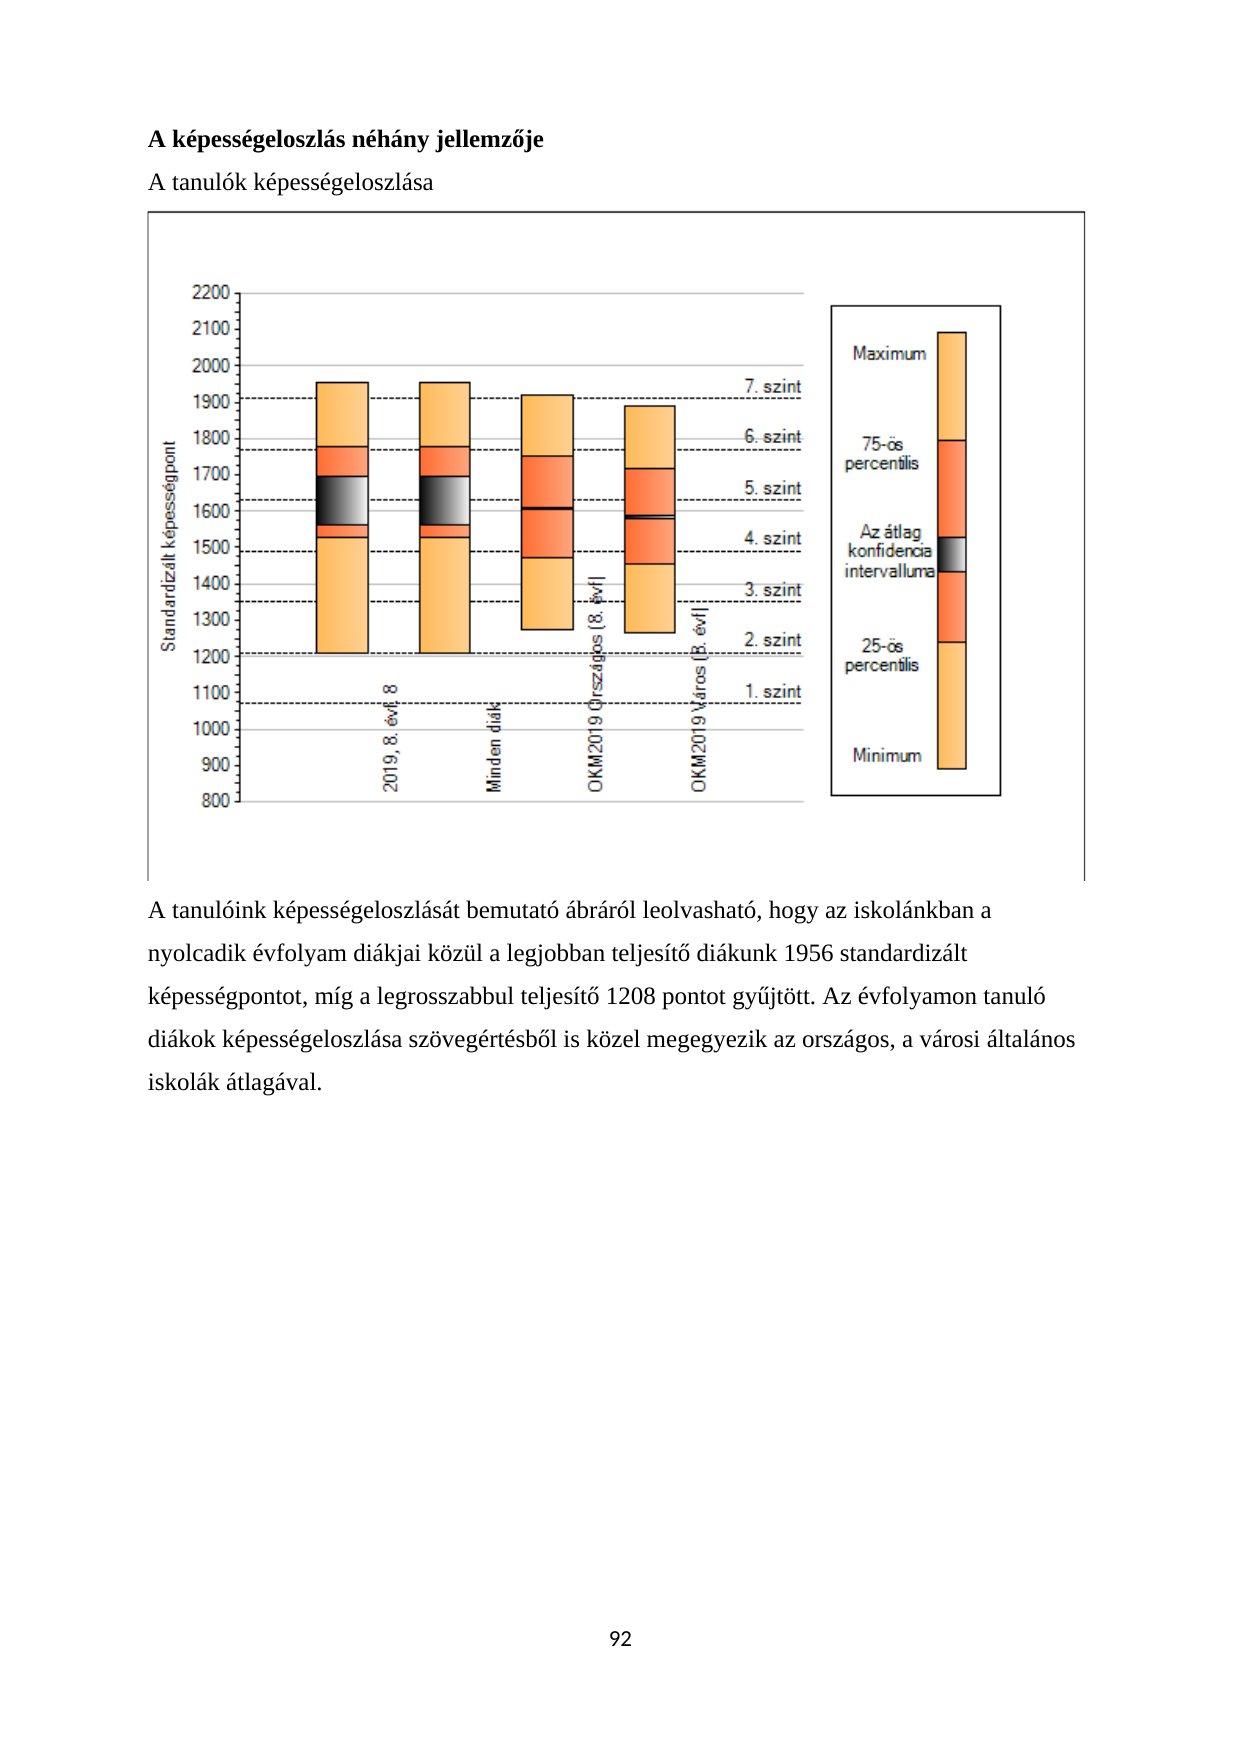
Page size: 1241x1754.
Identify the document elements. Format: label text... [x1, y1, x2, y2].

text A képességeloszlás néhány jellemzője [148, 124, 1092, 153]
text A tanulóink képességeloszlását bemutató ábráról leolvasható, hogy az iskolánkban a nyolcadik évfolyam diákjai közül a legjobban teljesítő diákunk 1956 standardizált képességpontot, míg a legrosszabbul teljesítő 1208 pontot gyűjtött. Az évfolyamon tanuló diákok képességeloszlása szövegértésből is közel megegyezik az országos, a városi általános iskolák átlagával. [148, 895, 1092, 1096]
picture [147, 210, 1086, 881]
text A tanulók képességeloszlása [148, 167, 1092, 196]
